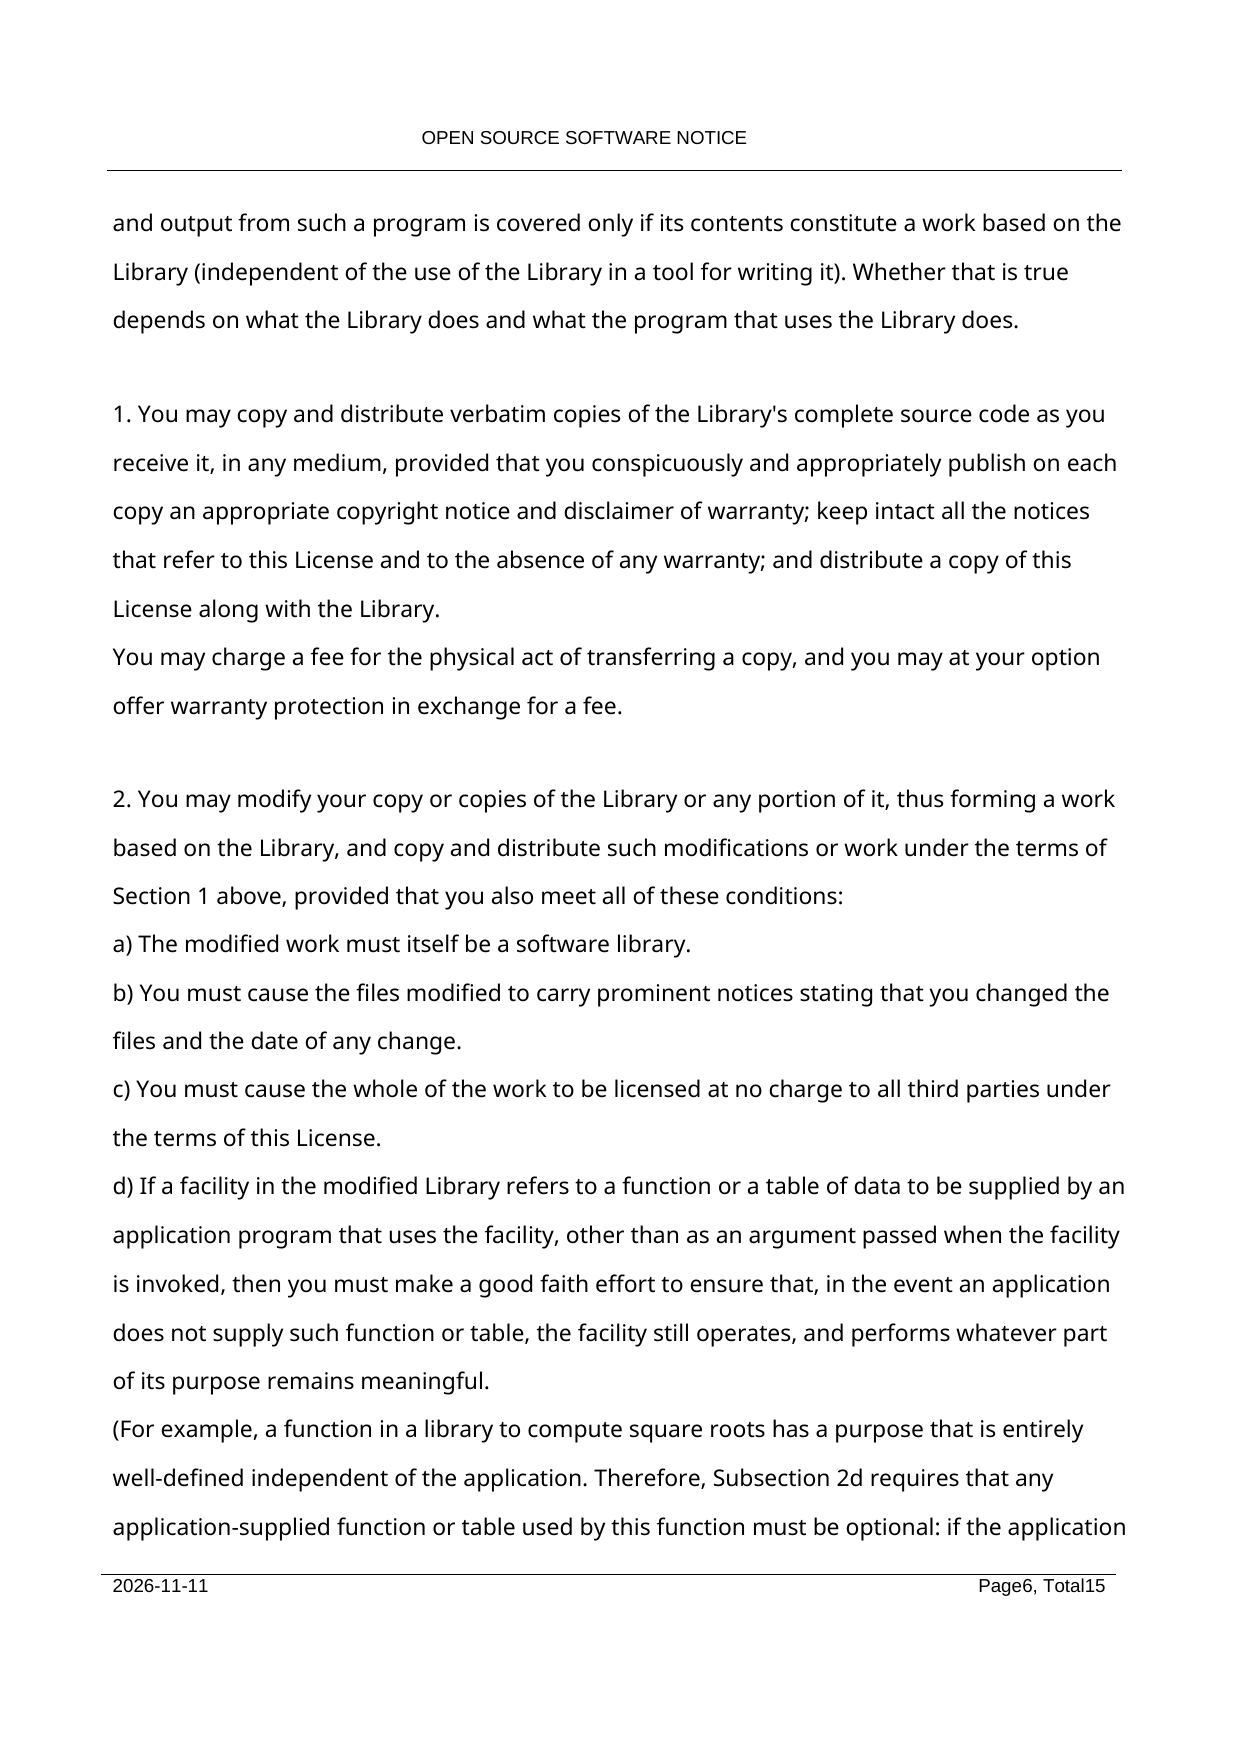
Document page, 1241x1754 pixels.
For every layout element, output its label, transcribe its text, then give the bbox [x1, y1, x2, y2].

text You may charge a fee for the physical act of transferring a copy, and you may at your option offer warranty protection in exchange for a fee. [112, 640, 1128, 721]
text a) The modified work must itself be a software library. [112, 928, 1128, 960]
text d) If a facility in the modified Library refers to a function or a table of data to be supplied by an application program that uses the facility, other than as an argument passed when the facility is invoked, then you must make a good faith effort to ensure that, in the event an application does not supply such function or table, the facility still operates, and performs whatever part of its purpose remains meaningful. [112, 1170, 1128, 1397]
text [112, 1413, 1128, 1543]
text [112, 206, 1128, 336]
text c) You must cause the whole of the work to be licensed at no charge to all third parties under the terms of this License. [112, 1073, 1128, 1154]
text 1. You may copy and distribute verbatim copies of the Library's complete source code as you receive it, in any medium, provided that you conspicuously and appropriately publish on each copy an appropriate copyright notice and disclaimer of warranty; keep intact all the notices that refer to this License and to the absence of any warranty; and distribute a copy of this License along with the Library. [112, 397, 1128, 624]
text 2. You may modify your copy or copies of the Library or any portion of it, thus forming a work based on the Library, and copy and distribute such modifications or work under the terms of Section 1 above, provided that you also meet all of these conditions: [112, 782, 1128, 912]
text b) You must cause the files modified to carry prominent notices stating that you changed the files and the date of any change. [112, 976, 1128, 1057]
